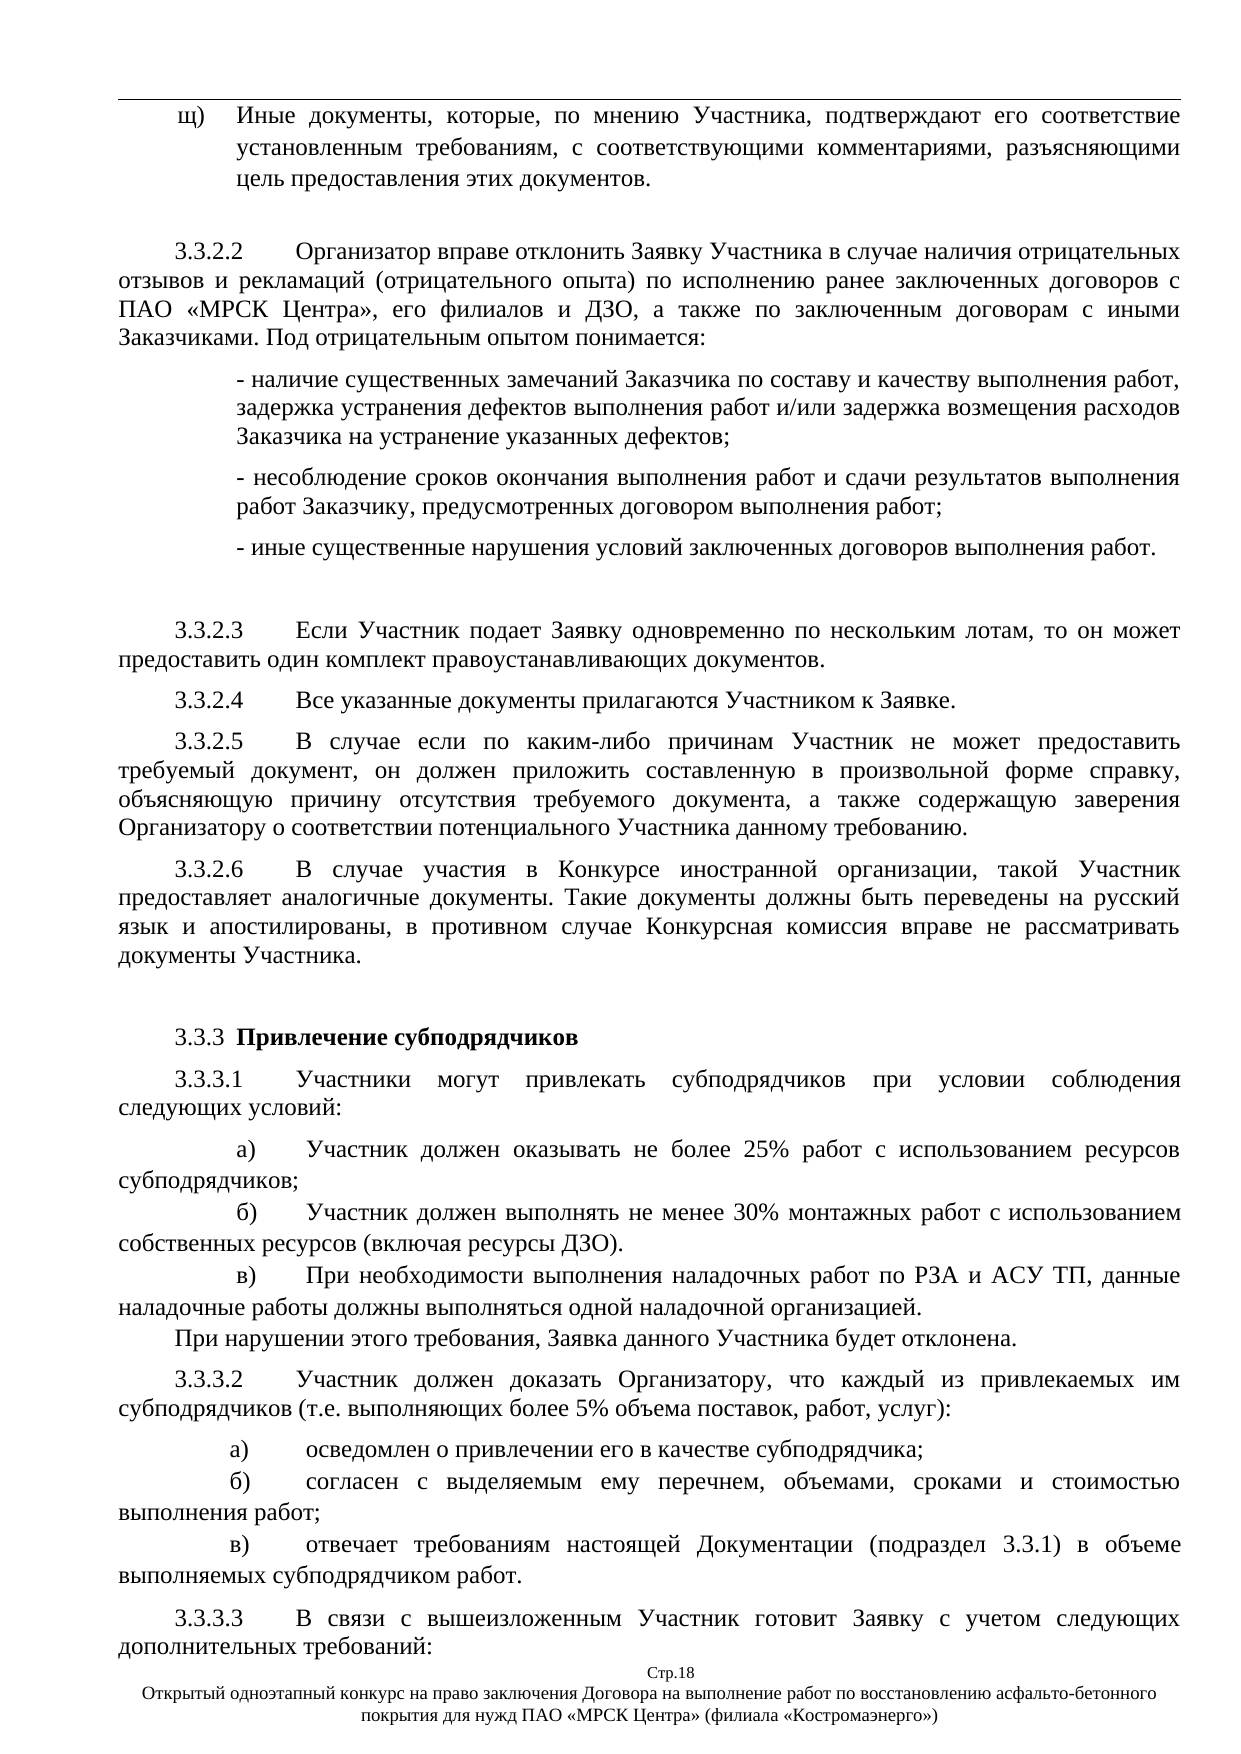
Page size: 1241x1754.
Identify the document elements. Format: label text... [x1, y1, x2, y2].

text При нарушении этого требования, Заявка данного Участника будет отклонена. [174, 1323, 1181, 1352]
list - наличие существенных замечаний Заказчика по составу и качеству выполнения работ, задержка устранения дефектов выполнения работ и/или задержка возмещения расходов Заказчика на устранение указанных дефектов; [236, 364, 1181, 450]
list В случае если по каким-либо причинам Участник не может предоставить требуемый документ, он должен приложить составленную в произвольной форме справку, объясняющую причину отсутствия требуемого документа, а также содержащую заверения Организатору о соответствии потенциального Участника данному требованию. [118, 726, 1181, 841]
list - несоблюдение сроков окончания выполнения работ и сдачи результатов выполнения работ Заказчику, предусмотренных договором выполнения работ; [236, 462, 1181, 520]
list Все указанные документы прилагаются Участником к Заявке. [118, 685, 1181, 714]
list согласен с выделяемым ему перечнем, объемами, сроками и стоимостью выполнения работ; [118, 1466, 1181, 1526]
list - иные существенные нарушения условий заключенных договоров выполнения работ. [236, 532, 1181, 561]
list Участник должен доказать Организатору, что каждый из привлекаемых им субподрядчиков (т.е. выполняющих более 5% объема поставок, работ, услуг): [118, 1364, 1181, 1422]
list Участники могут привлекать субподрядчиков при условии соблюдения следующих условий: [118, 1064, 1181, 1121]
subtitle Привлечение субподрядчиков [174, 1022, 1181, 1051]
list В связи с вышеизложенным Участник готовит Заявку с учетом следующих дополнительных требований: [118, 1603, 1181, 1660]
list Иные документы, которые, по мнению Участника, подтверждают его соответствие установленным требованиям, с соответствующими комментариями, разъясняющими цель предоставления этих документов. [177, 100, 1181, 192]
list Организатор вправе отклонить Заявку Участника в случае наличия отрицательных отзывов и рекламаций (отрицательного опыта) по исполнению ранее заключенных договоров с ПАО «МРСК Центра», его филиалов и ДЗО, а также по заключенным договорам с иными Заказчиками. Под отрицательным опытом понимается: [118, 236, 1181, 351]
list осведомлен о привлечении его в качестве субподрядчика; [118, 1434, 1181, 1463]
list отвечает требованиям настоящей Документации (подраздел 3.3.1) в объеме выполняемых субподрядчиком работ. [118, 1529, 1181, 1589]
list При необходимости выполнения наладочных работ по РЗА и АСУ ТП, данные наладочные работы должны выполняться одной наладочной организацией. [118, 1260, 1181, 1320]
list Участник должен оказывать не более 25% работ c использованием ресурсов субподрядчиков; [118, 1134, 1181, 1194]
list Участник должен выполнять не менее 30% монтажных работ c использованием собственных ресурсов (включая ресурсы ДЗО). [118, 1197, 1181, 1257]
list В случае участия в Конкурсе иностранной организации, такой Участник предоставляет аналогичные документы. Такие документы должны быть переведены на русский язык и апостилированы, в противном случае Конкурсная комиссия вправе не рассматривать документы Участника. [118, 854, 1181, 969]
list Если Участник подает Заявку одновременно по нескольким лотам, то он может предоставить один комплект правоустанавливающих документов. [118, 615, 1181, 672]
